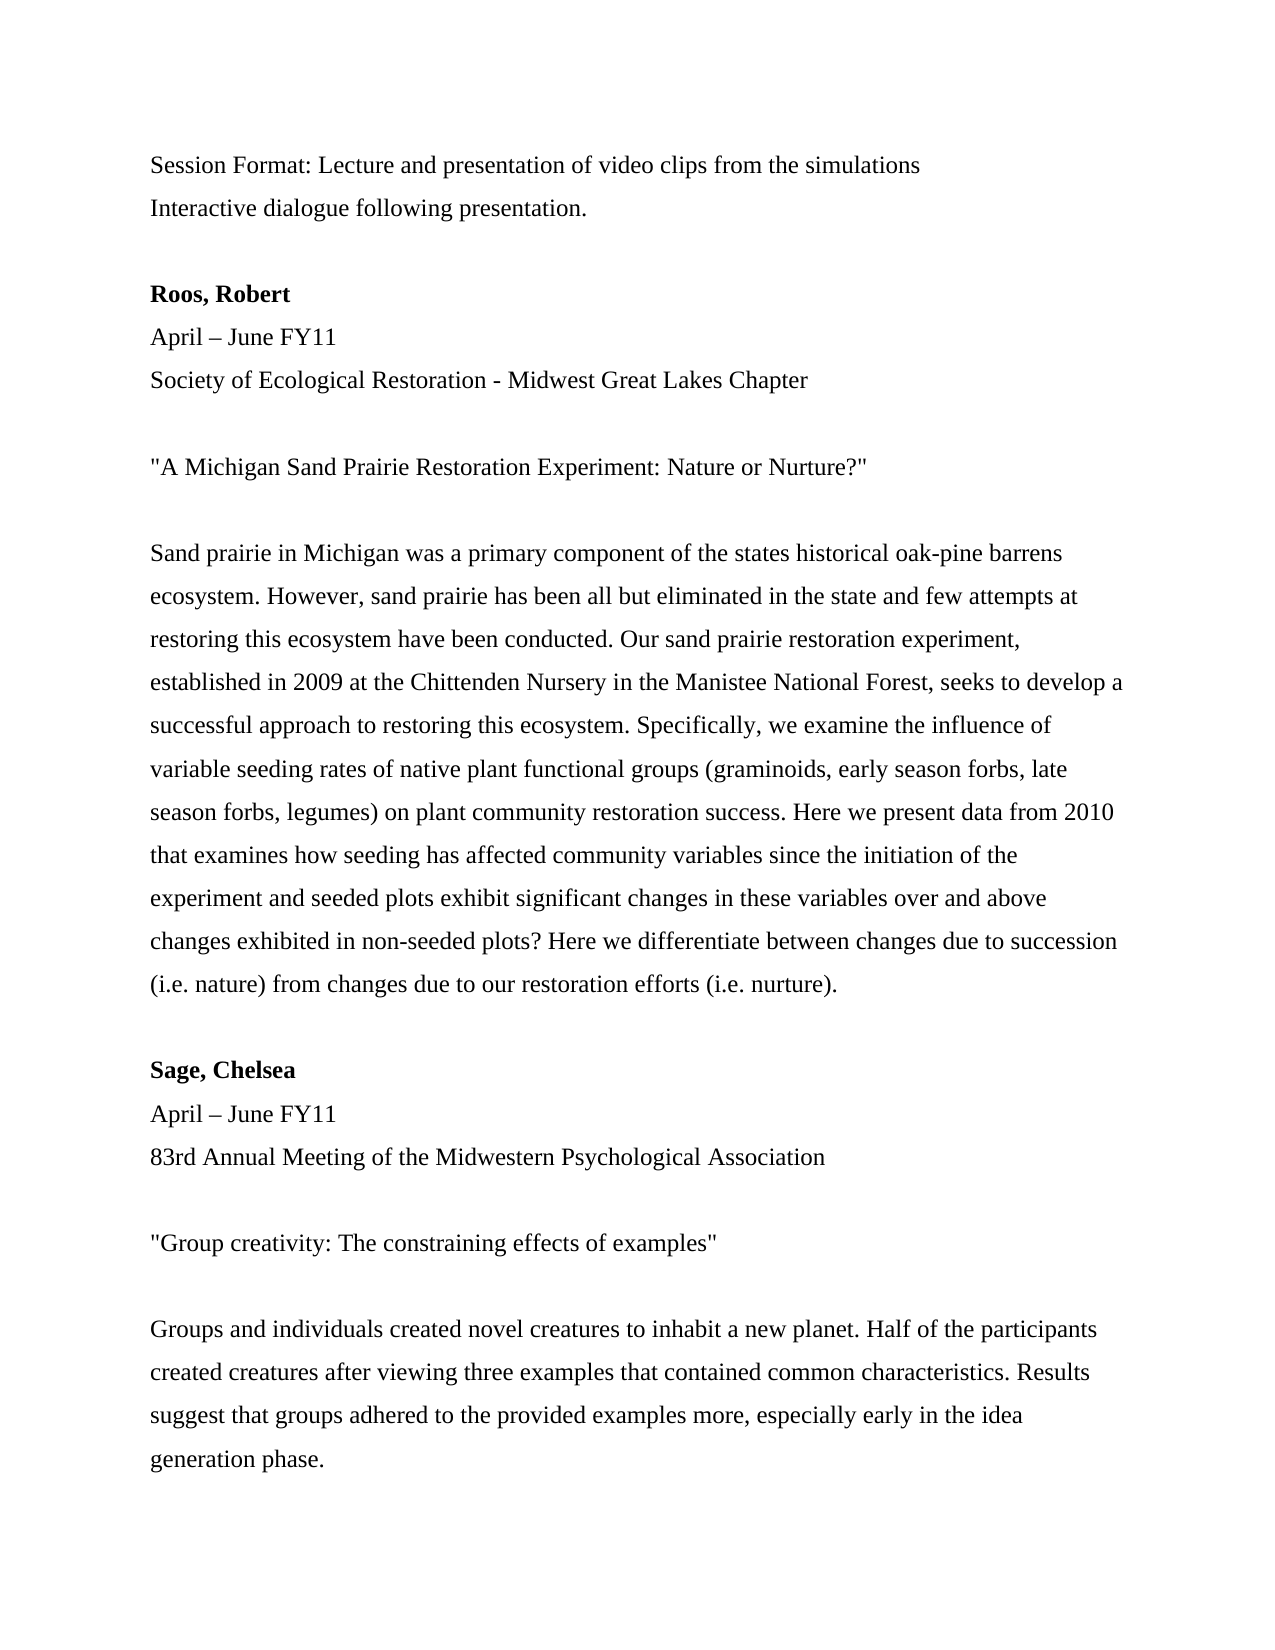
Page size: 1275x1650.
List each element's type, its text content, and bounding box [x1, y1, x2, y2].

text Groups and individuals created novel creatures to inhabit a new planet. Half of the participants created creatures after viewing three examples that contained common characteristics. Results suggest that groups adhered to the provided examples more, especially early in the idea generation phase. [150, 1314, 1125, 1472]
text Session Format: Lecture and presentation of video clips from the simulations [150, 150, 1125, 179]
text Sand prairie in Michigan was a primary component of the states historical oak-pine barrens ecosystem. However, sand prairie has been all but eliminated in the state and few attempts at restoring this ecosystem have been conducted. Our sand prairie restoration experiment, established in 2009 at the Chittenden Nursery in the Manistee National Forest, seeks to develop a successful approach to restoring this ecosystem. Specifically, we examine the influence of variable seeding rates of native plant functional groups (graminoids, early season forbs, late season forbs, legumes) on plant community restoration success. Here we present data from 2010 that examines how seeding has affected community variables since the initiation of the experiment and seeded plots exhibit significant changes in these variables over and above changes exhibited in non-seeded plots? Here we differentiate between changes due to succession (i.e. nature) from changes due to our restoration efforts (i.e. nurture). [150, 538, 1125, 998]
text Interactive dialogue following presentation. [150, 193, 1125, 222]
text Society of Ecological Restoration - Midwest Great Lakes Chapter [150, 366, 1125, 394]
text 83rd Annual Meeting of the Midwestern Psychological Association [150, 1142, 1125, 1171]
text Sage, Chelsea [150, 1056, 1125, 1084]
text "A Michigan Sand Prairie Restoration Experiment: Nature or Nurture?" [150, 452, 1125, 481]
text April – June FY11 [150, 322, 1125, 351]
text Roos, Robert [150, 279, 1125, 308]
text "Group creativity: The constraining effects of examples" [150, 1228, 1125, 1257]
text April – June FY11 [150, 1099, 1125, 1127]
